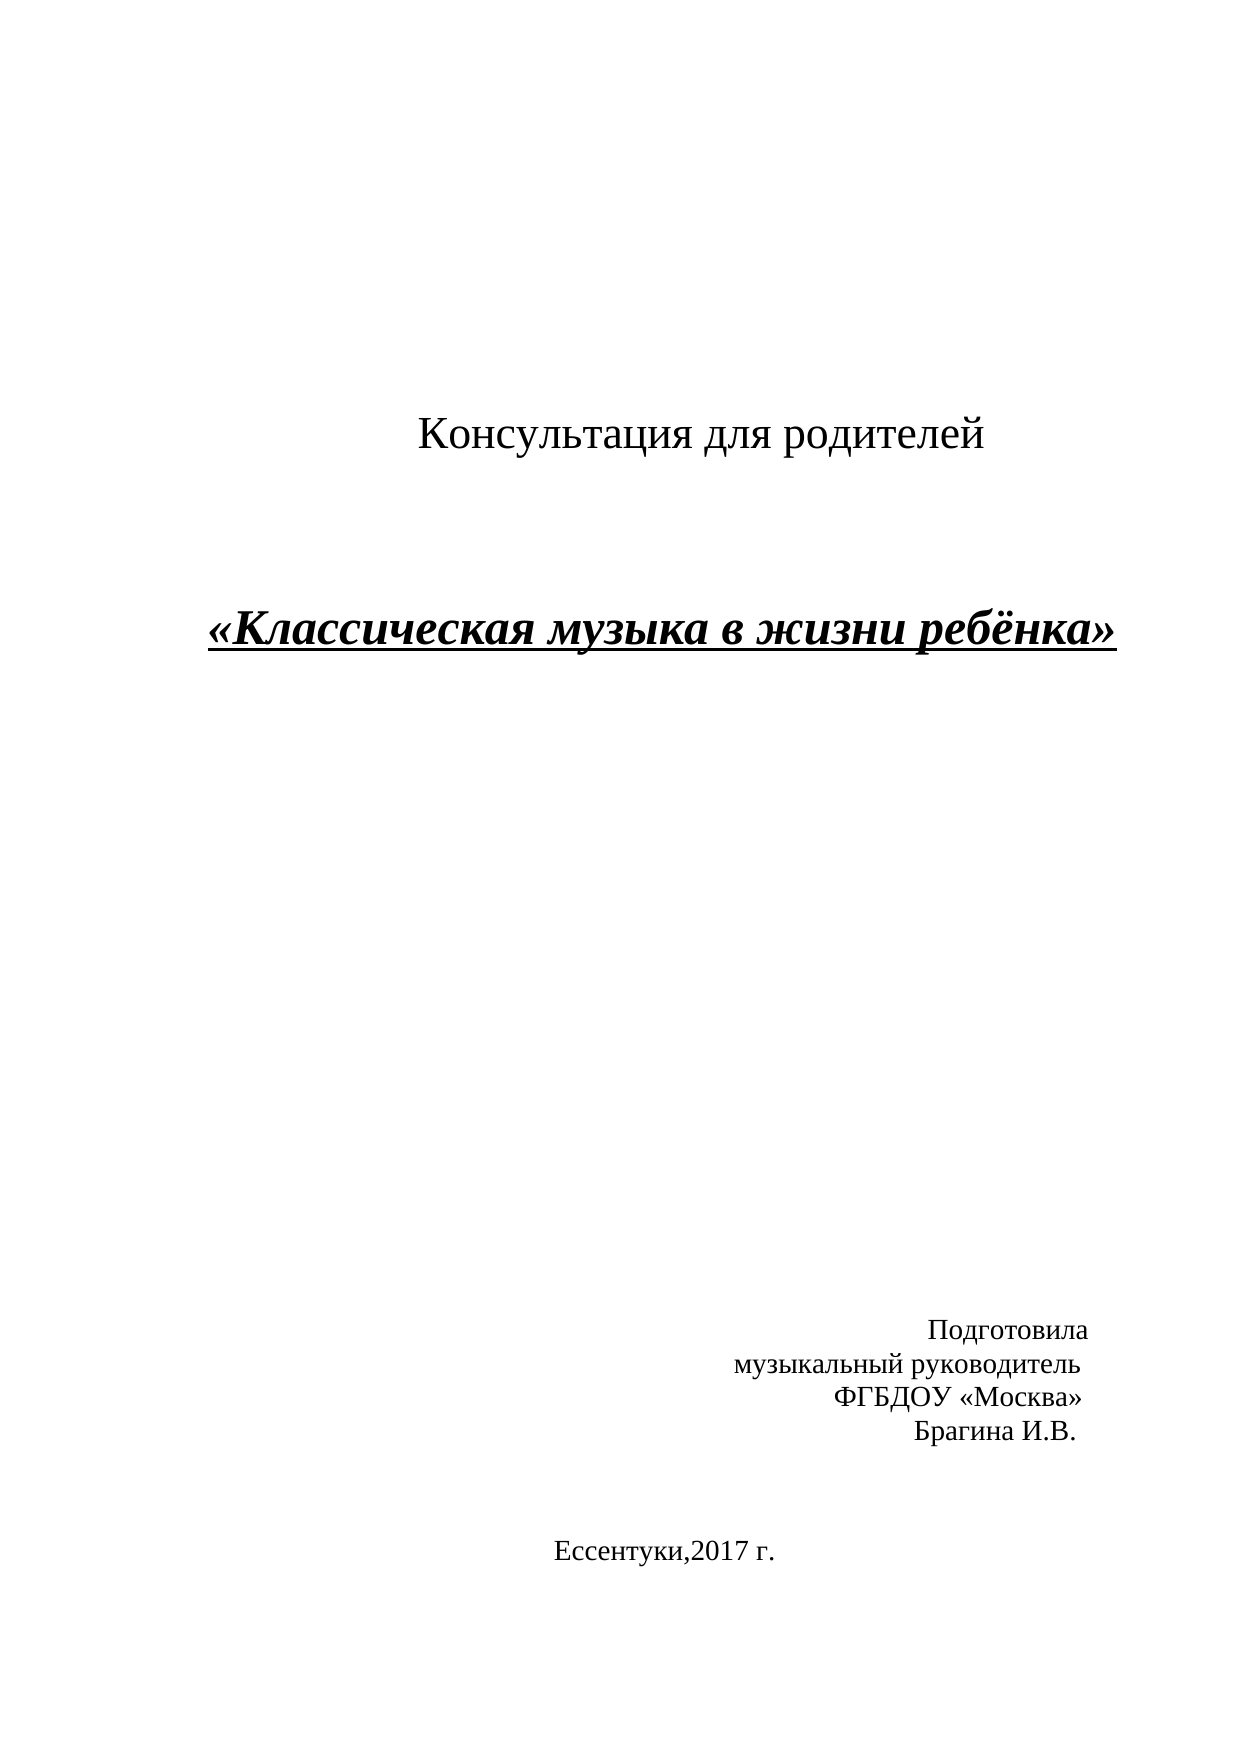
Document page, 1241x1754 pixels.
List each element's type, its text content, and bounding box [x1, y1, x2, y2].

text Консультация для родителей [177, 406, 1152, 458]
text «Классическая музыка в жизни ребёнка» [177, 598, 1152, 656]
text музыкальный руководитель [177, 1346, 1152, 1379]
text Брагина И.В. [177, 1413, 1152, 1447]
text Ессентуки,2017 г. [177, 1533, 1152, 1566]
text ФГБДОУ «Москва» [177, 1379, 1152, 1413]
text Подготовила [177, 1312, 1152, 1346]
